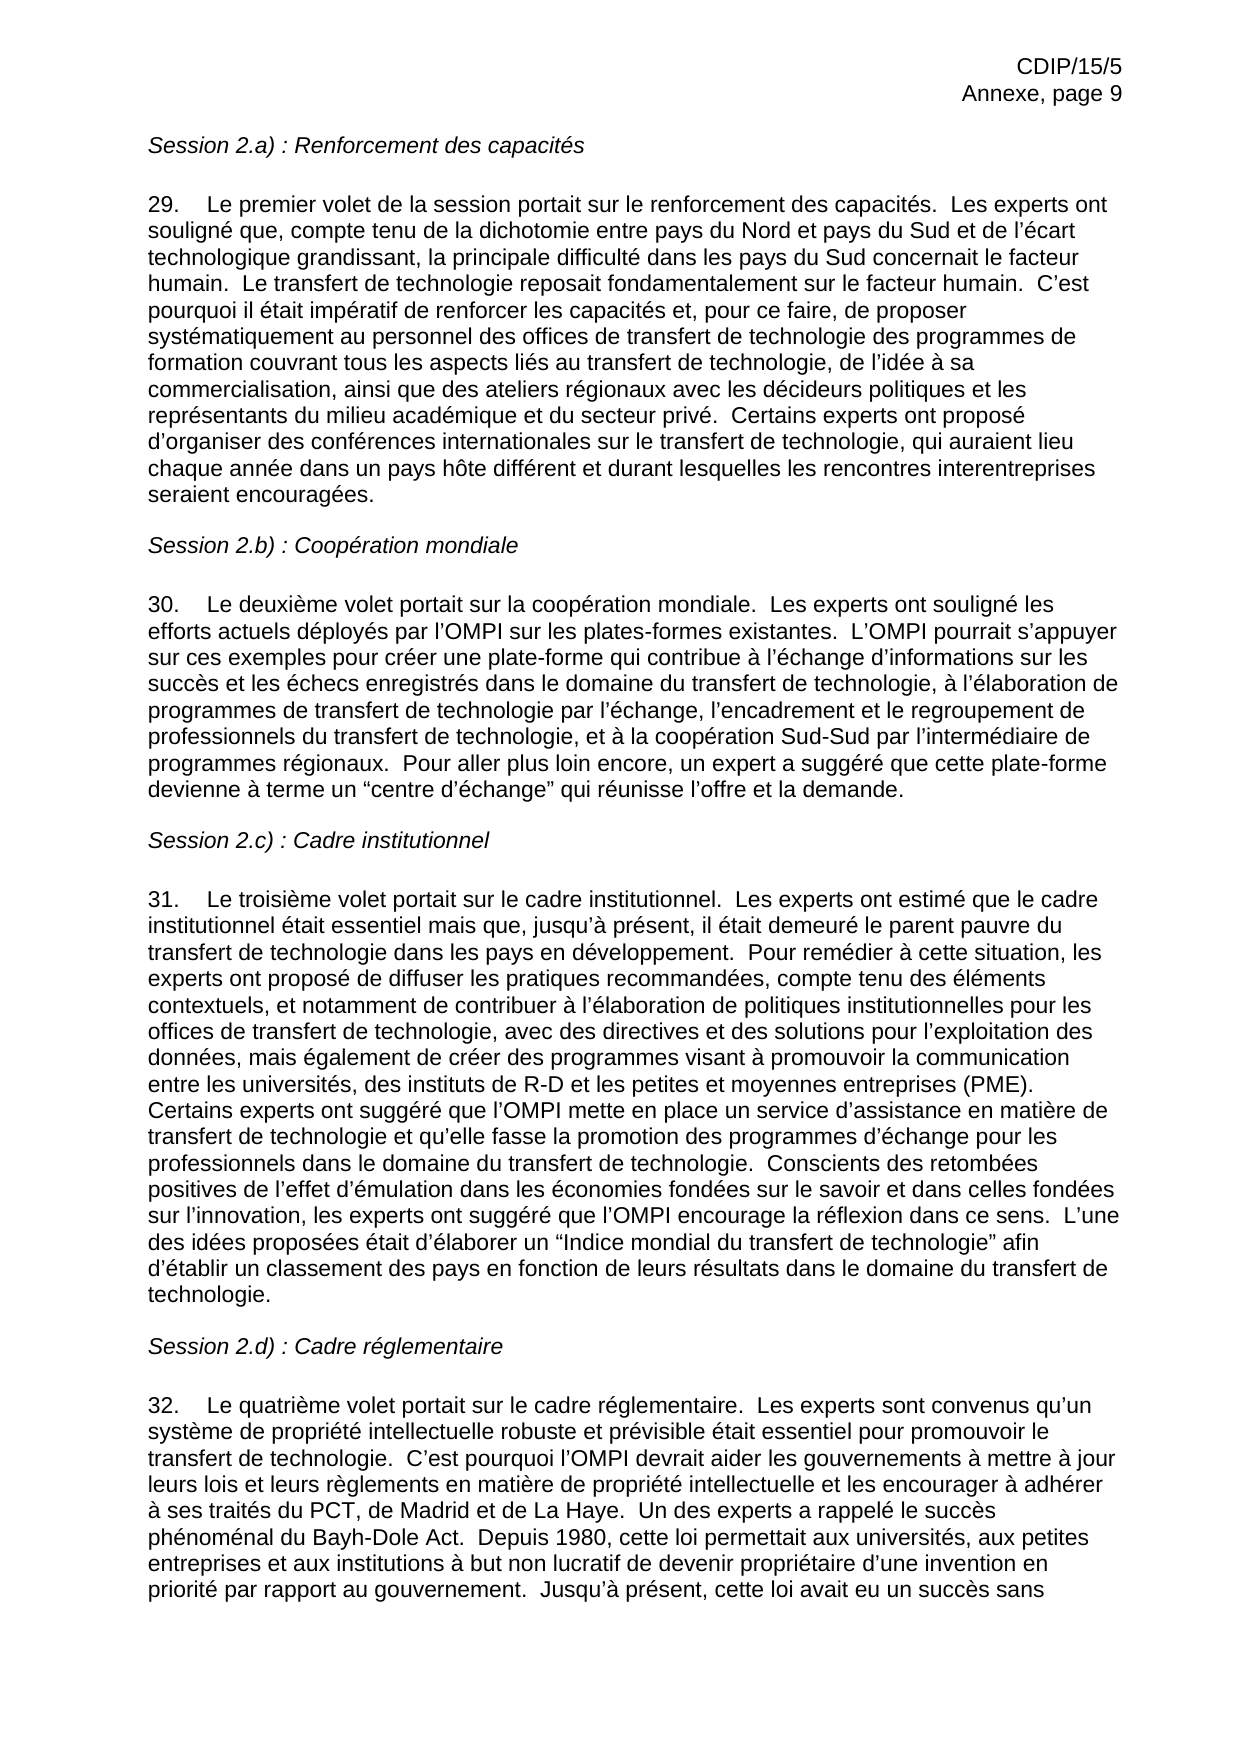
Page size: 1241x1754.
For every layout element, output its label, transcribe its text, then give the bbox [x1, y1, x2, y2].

list Le troisième volet portait sur le cadre institutionnel. Les experts ont estimé que le cadre institutionnel était essentiel mais que, jusqu’à présent, il était demeuré le parent pauvre du transfert de technologie dans les pays en développement. Pour remédier à cette situation, les experts ont proposé de diffuser les pratiques recommandées, compte tenu des éléments contextuels, et notamment de contribuer à l’élaboration de politiques institutionnelles pour les offices de transfert de technologie, avec des directives et des solutions pour l’exploitation des données, mais également de créer des programmes visant à promouvoir la communication entre les universités, des instituts de R-D et les petites et moyennes entreprises (PME). Certains experts ont suggéré que l’OMPI mette en place un service d’assistance en matière de transfert de technologie et qu’elle fasse la promotion des programmes d’échange pour les professionnels dans le domaine du transfert de technologie. Conscients des retombées positives de l’effet d’émulation dans les économies fondées sur le savoir et dans celles fondées sur l’innovation, les experts ont suggéré que l’OMPI encourage la réflexion dans ce sens. L’une des idées proposées était d’élaborer un “Indice mondial du transfert de technologie” afin d’établir un classement des pays en fonction de leurs résultats dans le domaine du transfert de technologie. [148, 886, 1122, 1308]
list Le deuxième volet portait sur la coopération mondiale. Les experts ont souligné les efforts actuels déployés par l’OMPI sur les plates-formes existantes. L’OMPI pourrait s’appuyer sur ces exemples pour créer une plate-forme qui contribue à l’échange d’informations sur les succès et les échecs enregistrés dans le domaine du transfert de technologie, à l’élaboration de programmes de transfert de technologie par l’échange, l’encadrement et le regroupement de professionnels du transfert de technologie, et à la coopération Sud-Sud par l’intermédiaire de programmes régionaux. Pour aller plus loin encore, un expert a suggéré que cette plate-forme devienne à terme un “centre d’échange” qui réunisse l’offre et la demande. [148, 591, 1122, 802]
subtitle Session 2.b) : Coopération mondiale [148, 532, 1122, 559]
subtitle Session 2.d) : Cadre réglementaire [148, 1333, 1122, 1359]
subtitle Session 2.c) : Cadre institutionnel [148, 827, 1122, 853]
subtitle Session 2.a) : Renforcement des capacités [148, 132, 1122, 158]
list Le premier volet de la session portait sur le renforcement des capacités. Les experts ont souligné que, compte tenu de la dichotomie entre pays du Nord et pays du Sud et de l’écart technologique grandissant, la principale difficulté dans les pays du Sud concernait le facteur humain. Le transfert de technologie reposait fondamentalement sur le facteur humain. C’est pourquoi il était impératif de renforcer les capacités et, pour ce faire, de proposer systématiquement au personnel des offices de transfert de technologie des programmes de formation couvrant tous les aspects liés au transfert de technologie, de l’idée à sa commercialisation, ainsi que des ateliers régionaux avec les décideurs politiques et les représentants du milieu académique et du secteur privé. Certains experts ont proposé d’organiser des conférences internationales sur le transfert de technologie, qui auraient lieu chaque année dans un pays hôte différent et durant lesquelles les rencontres interentreprises seraient encouragées. [148, 191, 1122, 507]
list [148, 1392, 1122, 1603]
